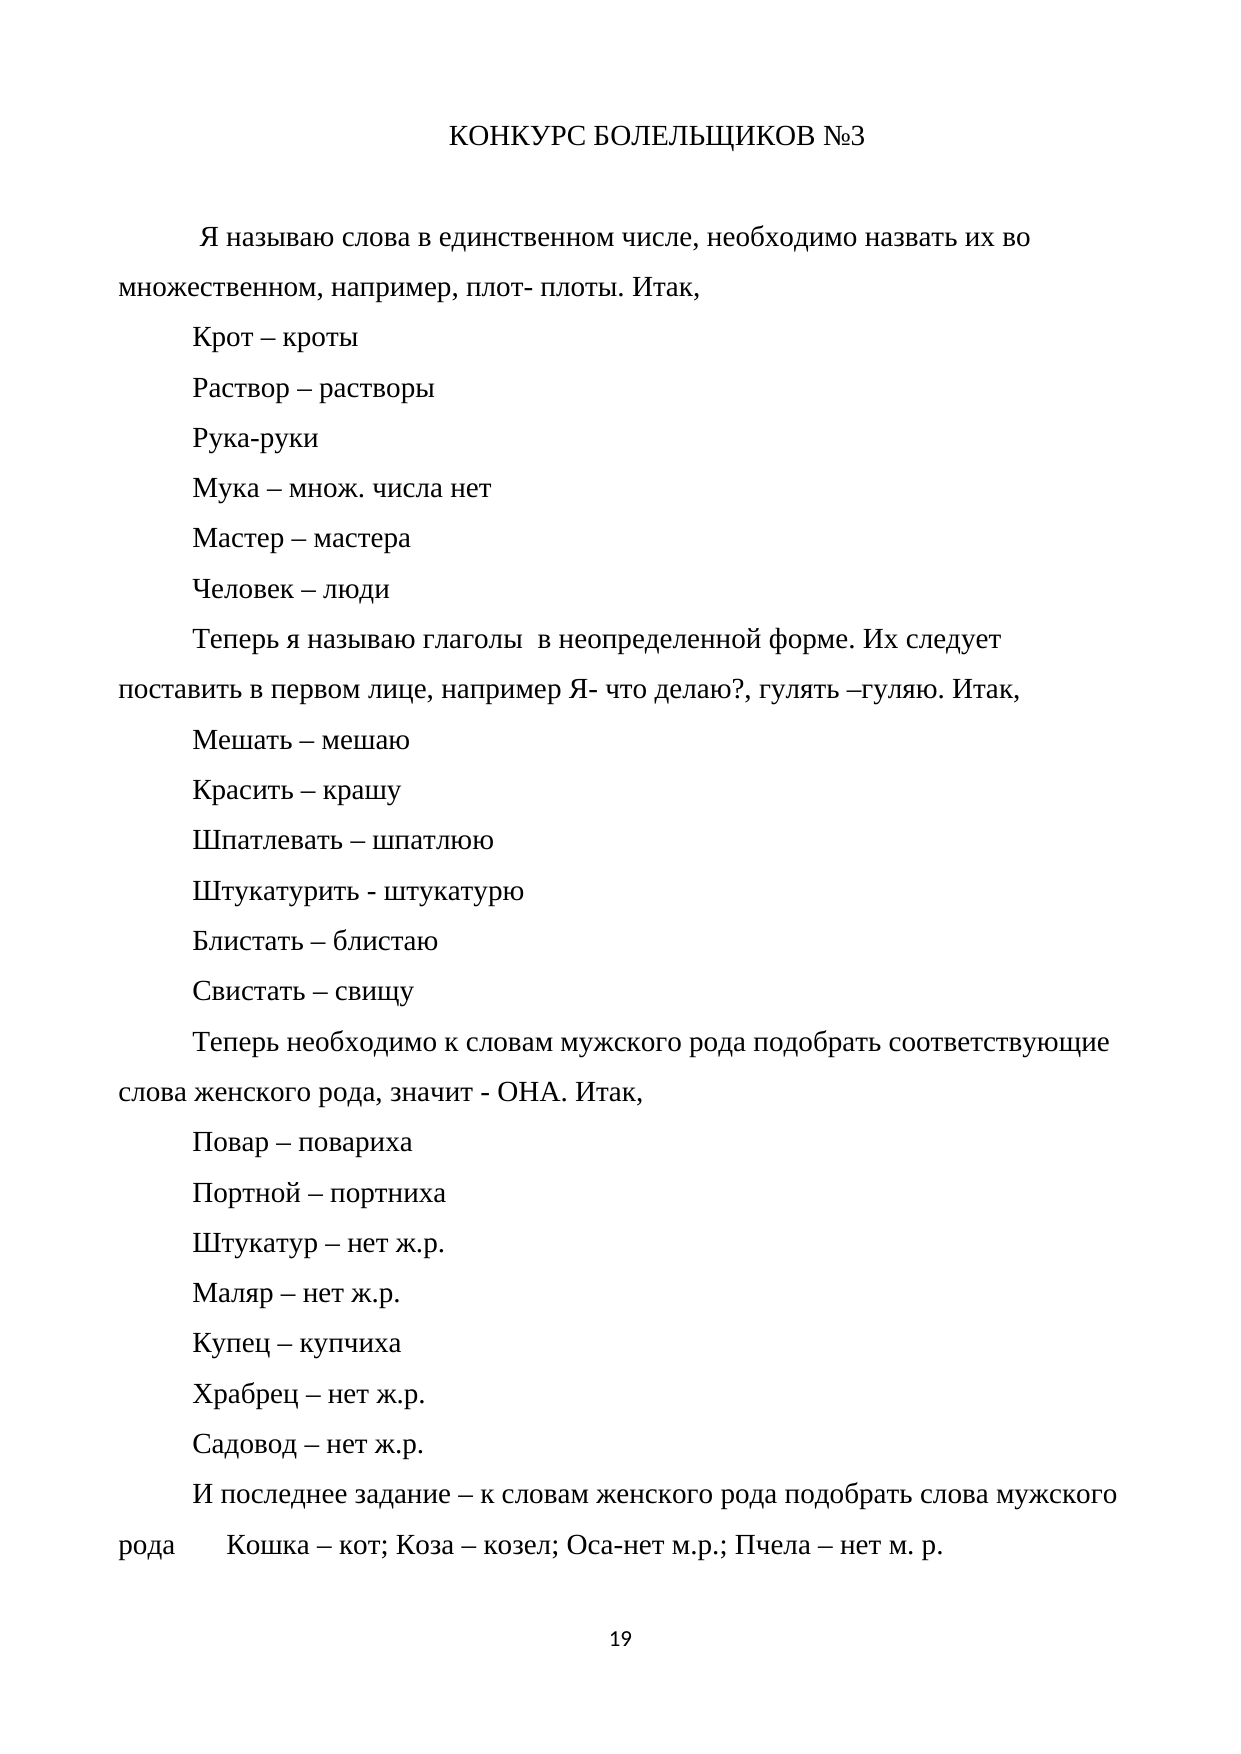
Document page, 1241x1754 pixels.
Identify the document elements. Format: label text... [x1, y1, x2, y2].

text Шпатлевать – шпатлюю [118, 822, 1122, 856]
text Мука – множ. числа нет [118, 470, 1122, 504]
text КОНКУРС БОЛЕЛЬЩИКОВ №3 [118, 118, 1122, 152]
text Портной – портниха [118, 1175, 1122, 1208]
text Раствор – растворы [118, 370, 1122, 403]
text Теперь необходимо к словам мужского рода подобрать соответствующие слова женского рода, значит - ОНА. Итак, [118, 1024, 1122, 1108]
text Штукатур – нет ж.р. [118, 1225, 1122, 1258]
text Повар – повариха [118, 1124, 1122, 1158]
text Маляр – нет ж.р. [118, 1275, 1122, 1309]
text Мешать – мешаю [118, 722, 1122, 755]
text И последнее задание – к словам женского рода подобрать слова мужского рода Кошка – кот; Коза – козел; Оса-нет м.р.; Пчела – нет м. р. [118, 1477, 1122, 1560]
text Блистать – блистаю [118, 923, 1122, 957]
text Свистать – свищу [118, 973, 1122, 1007]
text Крот – кроты [118, 319, 1122, 353]
text Купец – купчиха [118, 1326, 1122, 1359]
text Храбрец – нет ж.р. [118, 1376, 1122, 1409]
text Красить – крашу [118, 772, 1122, 806]
text Человек – люди [118, 571, 1122, 604]
text Мастер – мастера [118, 521, 1122, 554]
text Рука-руки [118, 420, 1122, 453]
text Садовод – нет ж.р. [118, 1426, 1122, 1460]
text Я называю слова в единственном числе, необходимо назвать их во множественном, например, плот- плоты. Итак, [118, 219, 1122, 303]
text Теперь я называю глаголы в неопределенной форме. Их следует поставить в первом лице, например Я- что делаю?, гулять –гуляю. Итак, [118, 621, 1122, 705]
text Штукатурить - штукатурю [118, 873, 1122, 906]
